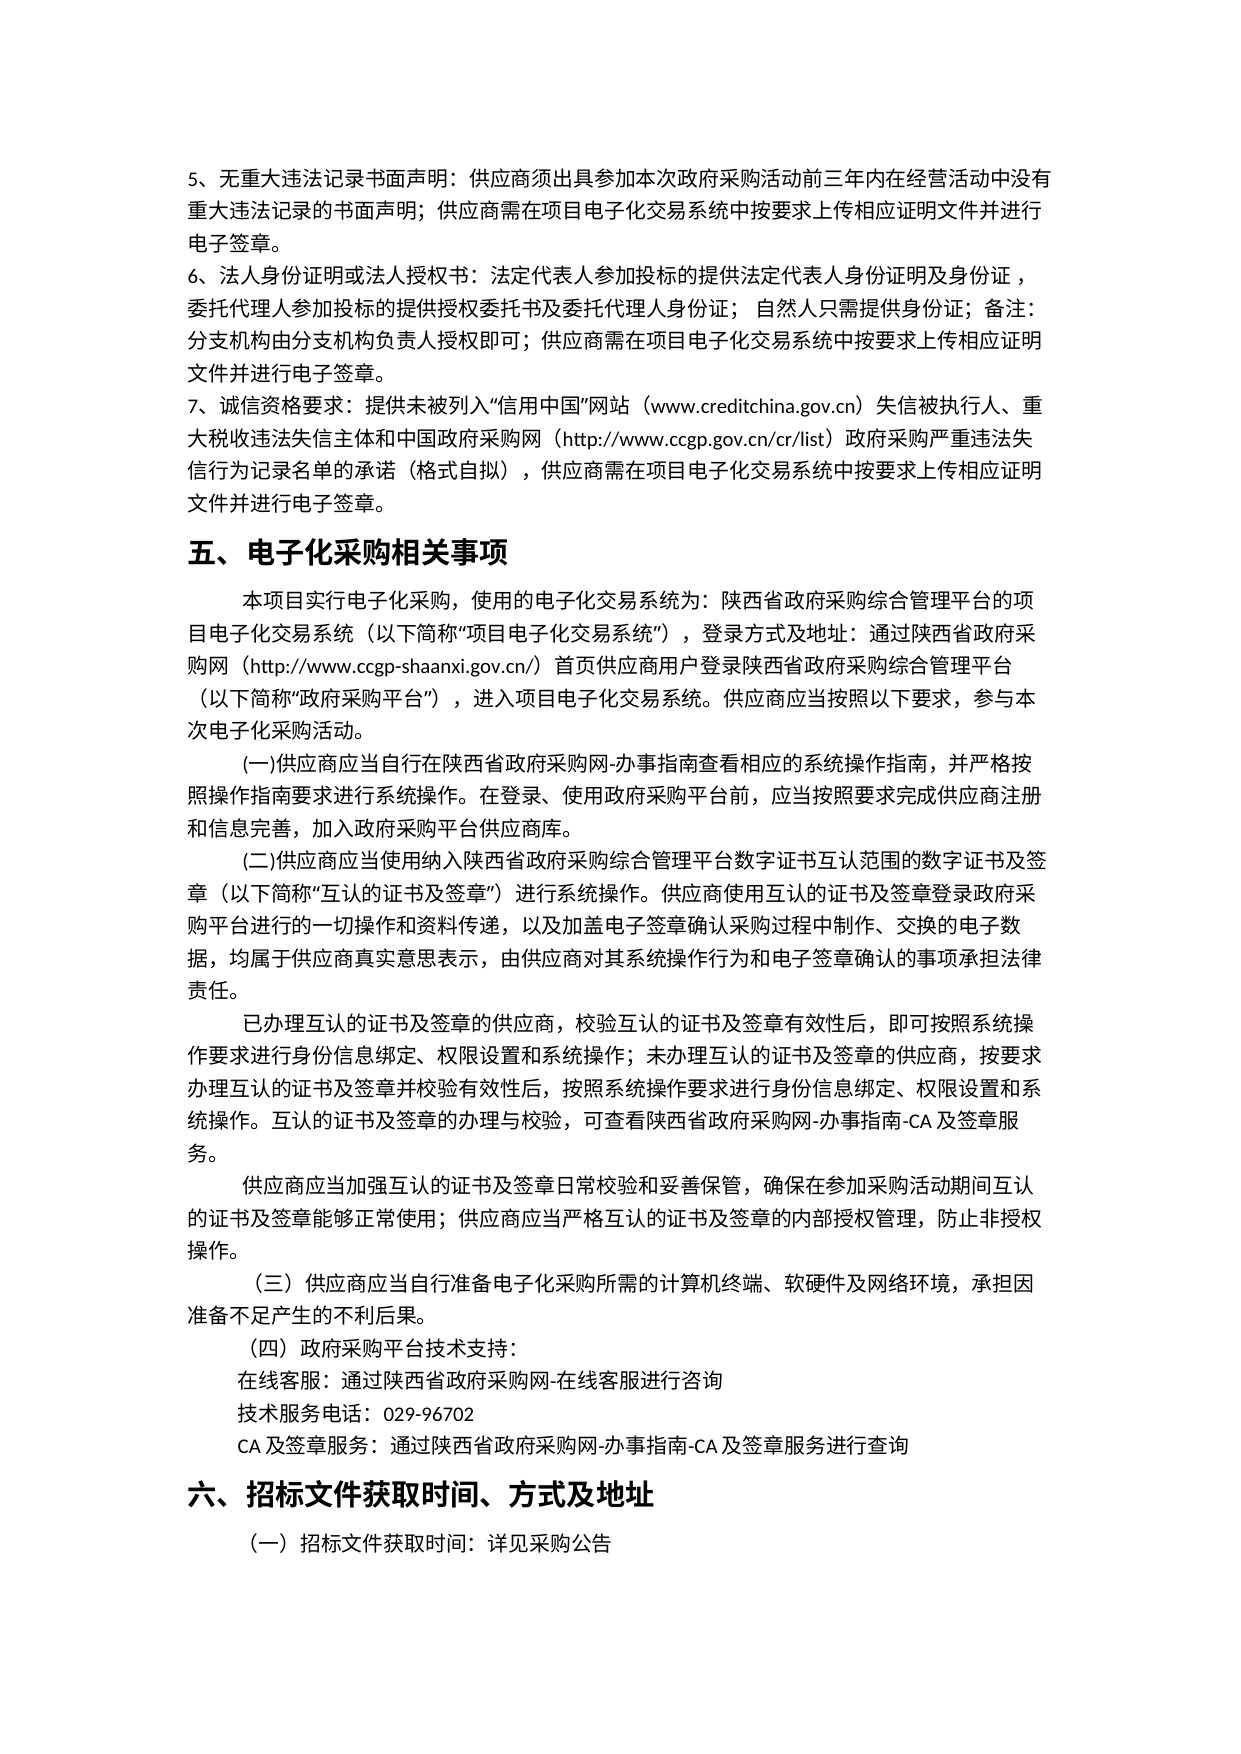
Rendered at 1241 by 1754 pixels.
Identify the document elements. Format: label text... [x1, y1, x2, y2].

text (二)供应商应当使用纳入陕西省政府采购综合管理平台数字证书互认范围的数字证书及签章（以下简称“互认的证书及签章”）进行系统操作。供应商使用互认的证书及签章登录政府采购平台进行的一切操作和资料传递，以及加盖电子签章确认采购过程中制作、交换的电子数据，均属于供应商真实意思表示，由供应商对其系统操作行为和电子签章确认的事项承担法律责任。 [187, 844, 1053, 1007]
text 5、无重大违法记录书面声明：供应商须出具参加本次政府采购活动前三年内在经营活动中没有重大违法记录的书面声明；供应商需在项目电子化交易系统中按要求上传相应证明文件并进行电子签章。 [187, 162, 1053, 259]
text CA及签章服务：通过陕西省政府采购网-办事指南-CA及签章服务进行查询 [187, 1429, 1053, 1462]
text 供应商应当加强互认的证书及签章日常校验和妥善保管，确保在参加采购活动期间互认的证书及签章能够正常使用；供应商应当严格互认的证书及签章的内部授权管理，防止非授权操作。 [187, 1169, 1053, 1267]
text （一）招标文件获取时间：详见采购公告 [187, 1527, 1053, 1559]
text 六、招标文件获取时间、方式及地址 [187, 1462, 1053, 1527]
text 6、法人身份证明或法人授权书：法定代表人参加投标的提供法定代表人身份证明及身份证 ，委托代理人参加投标的提供授权委托书及委托代理人身份证； 自然人只需提供身份证；备注：分支机构由分支机构负责人授权即可；供应商需在项目电子化交易系统中按要求上传相应证明文件并进行电子签章。 [187, 259, 1053, 389]
text （三）供应商应当自行准备电子化采购所需的计算机终端、软硬件及网络环境，承担因准备不足产生的不利后果。 [187, 1267, 1053, 1332]
text 已办理互认的证书及签章的供应商，校验互认的证书及签章有效性后，即可按照系统操作要求进行身份信息绑定、权限设置和系统操作；未办理互认的证书及签章的供应商，按要求办理互认的证书及签章并校验有效性后，按照系统操作要求进行身份信息绑定、权限设置和系统操作。互认的证书及签章的办理与校验，可查看陕西省政府采购网-办事指南-CA及签章服务。 [187, 1007, 1053, 1169]
text 在线客服：通过陕西省政府采购网-在线客服进行咨询 [187, 1364, 1053, 1397]
text 技术服务电话：029-96702 [187, 1397, 1053, 1429]
text 本项目实行电子化采购，使用的电子化交易系统为：陕西省政府采购综合管理平台的项目电子化交易系统（以下简称“项目电子化交易系统”），登录方式及地址：通过陕西省政府采购网（http://www.ccgp-shaanxi.gov.cn/）首页供应商用户登录陕西省政府采购综合管理平台（以下简称“政府采购平台”），进入项目电子化交易系统。供应商应当按照以下要求，参与本次电子化采购活动。 [187, 584, 1053, 747]
text (一)供应商应当自行在陕西省政府采购网-办事指南查看相应的系统操作指南，并严格按照操作指南要求进行系统操作。在登录、使用政府采购平台前，应当按照要求完成供应商注册和信息完善，加入政府采购平台供应商库。 [187, 747, 1053, 844]
text 五、电子化采购相关事项 [187, 519, 1053, 584]
text 7、诚信资格要求：提供未被列入“信用中国”网站（www.creditchina.gov.cn）失信被执行人、重大税收违法失信主体和中国政府采购网（http://www.ccgp.gov.cn/cr/list）政府采购严重违法失信行为记录名单的承诺（格式自拟），供应商需在项目电子化交易系统中按要求上传相应证明文件并进行电子签章。 [187, 389, 1053, 519]
text （四）政府采购平台技术支持： [187, 1332, 1053, 1364]
